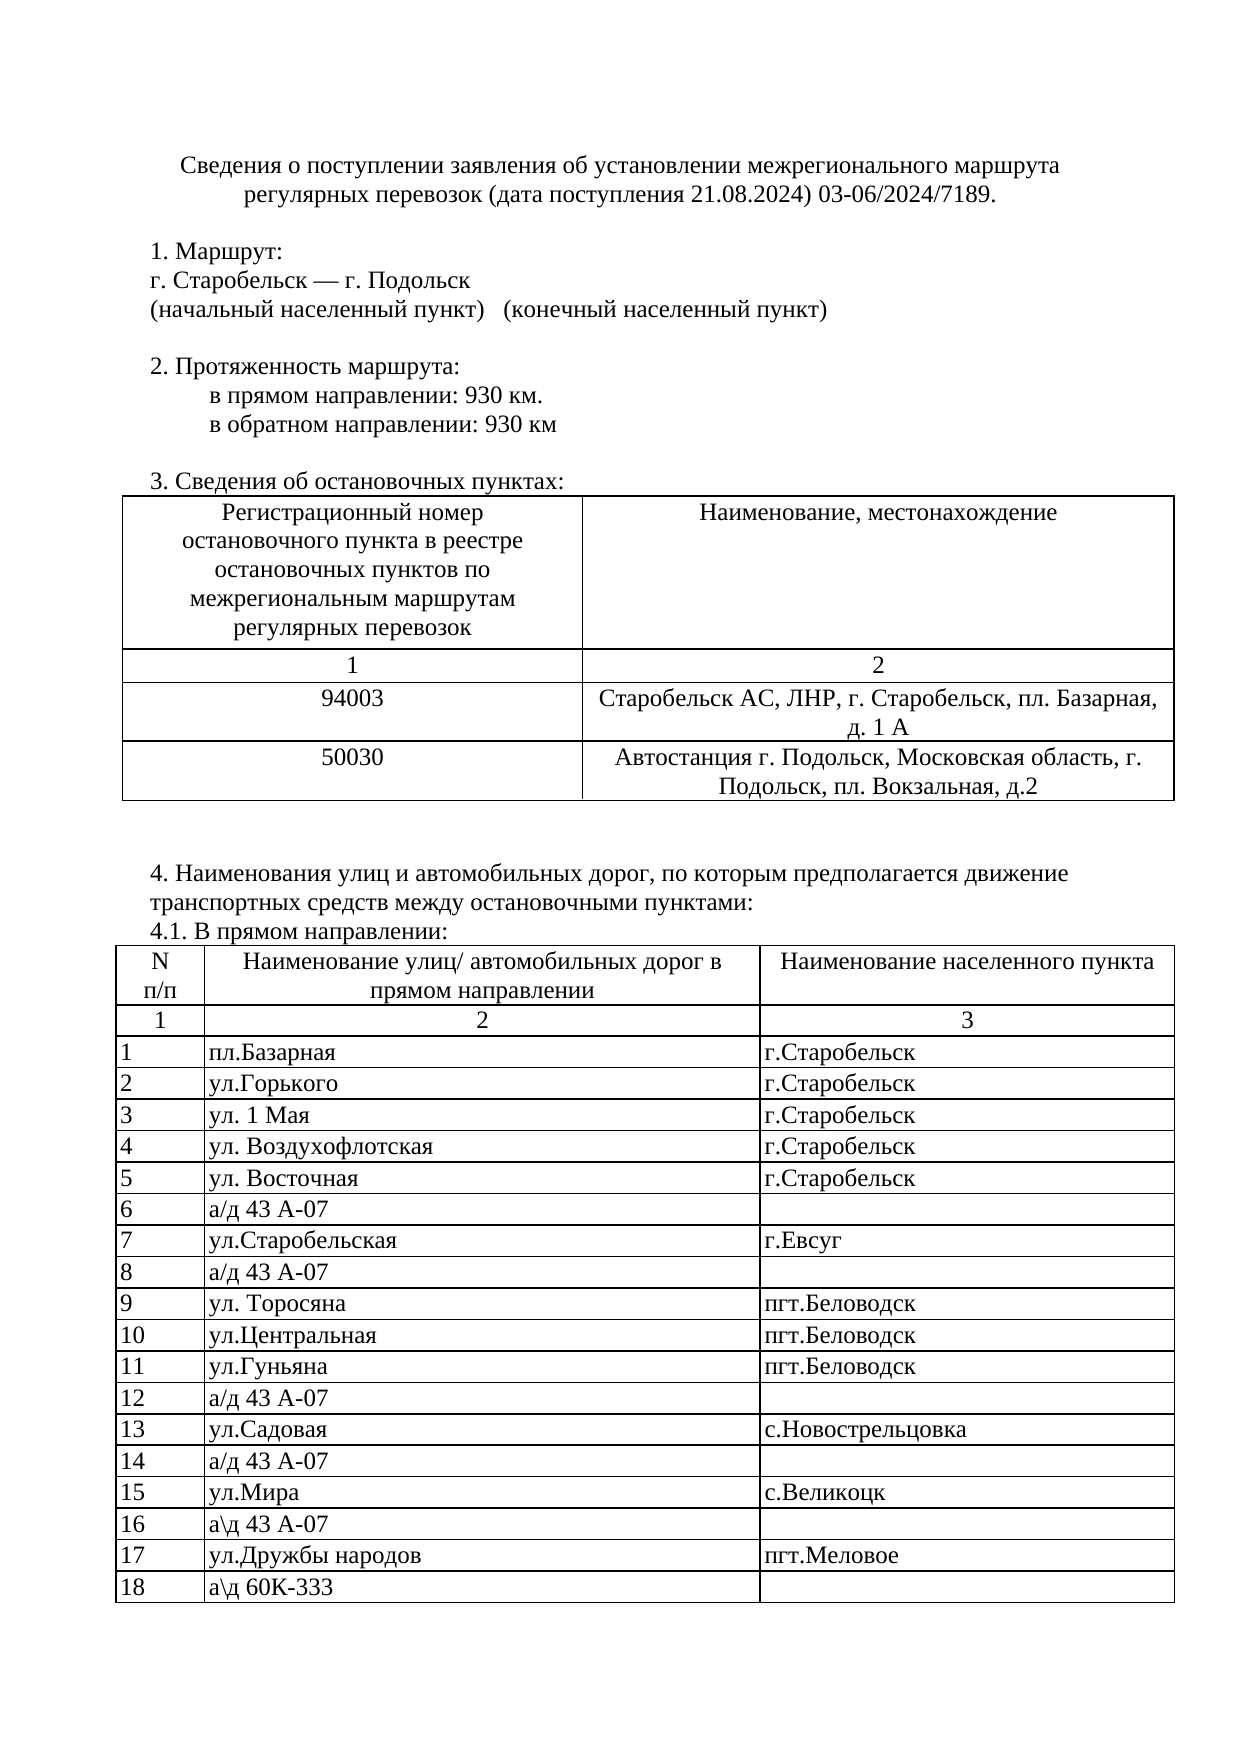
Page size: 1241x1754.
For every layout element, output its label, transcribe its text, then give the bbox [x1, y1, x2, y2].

table_header Наименование населенного пункта [761, 946, 1174, 1004]
table_cell пгт.Беловодск [761, 1320, 1174, 1350]
table_cell Старобельск АС, ЛНР, г. Старобельск, пл. Базарная, д. 1 А [583, 683, 1173, 740]
text 3. Сведения об остановочных пунктах: [150, 466, 1090, 495]
table_cell 1 [123, 650, 582, 681]
table_cell а\д 60К-333 [205, 1572, 759, 1602]
table_cell 17 [117, 1540, 204, 1570]
table_cell 50030 [123, 742, 582, 799]
table_cell Автостанция г. Подольск, Московская область, г. Подольск, пл. Вокзальная, д.2 [583, 742, 1173, 799]
table_cell а/д 43 А-07 [205, 1257, 759, 1287]
table_cell 3 [117, 1100, 204, 1130]
table_cell 15 [117, 1477, 204, 1507]
table_cell [761, 1194, 1174, 1224]
text в прямом направлении: 930 км. [150, 380, 1090, 409]
table_cell ул.Мира [205, 1477, 759, 1507]
table_cell [761, 1257, 1174, 1287]
text 2. Протяженность маршрута: [150, 351, 1090, 380]
table_header N п/п [117, 946, 204, 1004]
table_cell г.Старобельск [761, 1037, 1174, 1067]
table_cell ул.Горького [205, 1068, 759, 1098]
table_cell 9 [117, 1289, 204, 1318]
table_header Наименование, местонахождение [583, 497, 1173, 648]
table_cell а/д 43 А-07 [205, 1194, 759, 1224]
table_cell 4 [117, 1131, 204, 1161]
table_cell 13 [117, 1415, 204, 1444]
table_cell 2 [117, 1068, 204, 1098]
table_cell 14 [117, 1446, 204, 1476]
table_cell [761, 1509, 1174, 1539]
table_cell ул. Торосяна [205, 1289, 759, 1318]
table_cell 18 [117, 1572, 204, 1602]
text 4. Наименования улиц и автомобильных дорог, по которым предполагается движение транспортных средств между остановочными пунктами: [150, 858, 1090, 916]
table_cell 1 [117, 1037, 204, 1067]
table_cell [761, 1383, 1174, 1413]
text 1. Маршрут: [150, 236, 1090, 265]
table_cell 11 [117, 1352, 204, 1381]
text Сведения о поступлении заявления об установлении межрегионального маршрута регулярных перевозок (дата поступления 21.08.2024) 03-06/2024/7189. [150, 150, 1090, 207]
table_cell пгт.Беловодск [761, 1352, 1174, 1381]
table_header Наименование улиц/ автомобильных дорог в прямом направлении [205, 946, 759, 1004]
table_header Регистрационный номер остановочного пункта в реестре остановочных пунктов по межрегиональным маршрутам регулярных перевозок [123, 497, 582, 648]
table_cell с.Новострельцовка [761, 1415, 1174, 1444]
table_cell ул. Восточная [205, 1163, 759, 1193]
text (начальный населенный пункт) (конечный населенный пункт) [150, 294, 1090, 322]
table_cell а/д 43 А-07 [205, 1383, 759, 1413]
table_cell г.Старобельск [761, 1163, 1174, 1193]
table_cell [761, 1446, 1174, 1476]
table_cell г.Старобельск [761, 1100, 1174, 1130]
table_cell ул.Центральная [205, 1320, 759, 1350]
table_cell 94003 [123, 683, 582, 740]
text 4.1. В прямом направлении: [150, 916, 1090, 945]
table_cell 12 [117, 1383, 204, 1413]
text г. Старобельск — г. Подольск [150, 265, 1090, 294]
table_cell 2 [583, 650, 1173, 681]
table_cell ул.Старобельская [205, 1226, 759, 1256]
table_cell 16 [117, 1509, 204, 1539]
table_cell с.Великоцк [761, 1477, 1174, 1507]
table_cell а/д 43 А-07 [205, 1446, 759, 1476]
table_cell 8 [117, 1257, 204, 1287]
table_cell [761, 1572, 1174, 1602]
table_cell г.Старобельск [761, 1068, 1174, 1098]
table_cell 2 [205, 1006, 759, 1035]
table_cell пгт.Меловое [761, 1540, 1174, 1570]
table_cell 5 [117, 1163, 204, 1193]
text в обратном направлении: 930 км [150, 409, 1090, 437]
table_cell ул.Гуньяна [205, 1352, 759, 1381]
table_cell 3 [761, 1006, 1174, 1035]
table_cell ул. 1 Мая [205, 1100, 759, 1130]
table_cell ул. Воздухофлотская [205, 1131, 759, 1161]
table_cell г.Евсуг [761, 1226, 1174, 1256]
table_cell пл.Базарная [205, 1037, 759, 1067]
table_cell ул.Садовая [205, 1415, 759, 1444]
table_cell 1 [117, 1006, 204, 1035]
table_cell 7 [117, 1226, 204, 1256]
table_cell 6 [117, 1194, 204, 1224]
table_cell пгт.Беловодск [761, 1289, 1174, 1318]
table_cell г.Старобельск [761, 1131, 1174, 1161]
table_cell а\д 43 А-07 [205, 1509, 759, 1539]
table_cell ул.Дружбы народов [205, 1540, 759, 1570]
table_cell 10 [117, 1320, 204, 1350]
